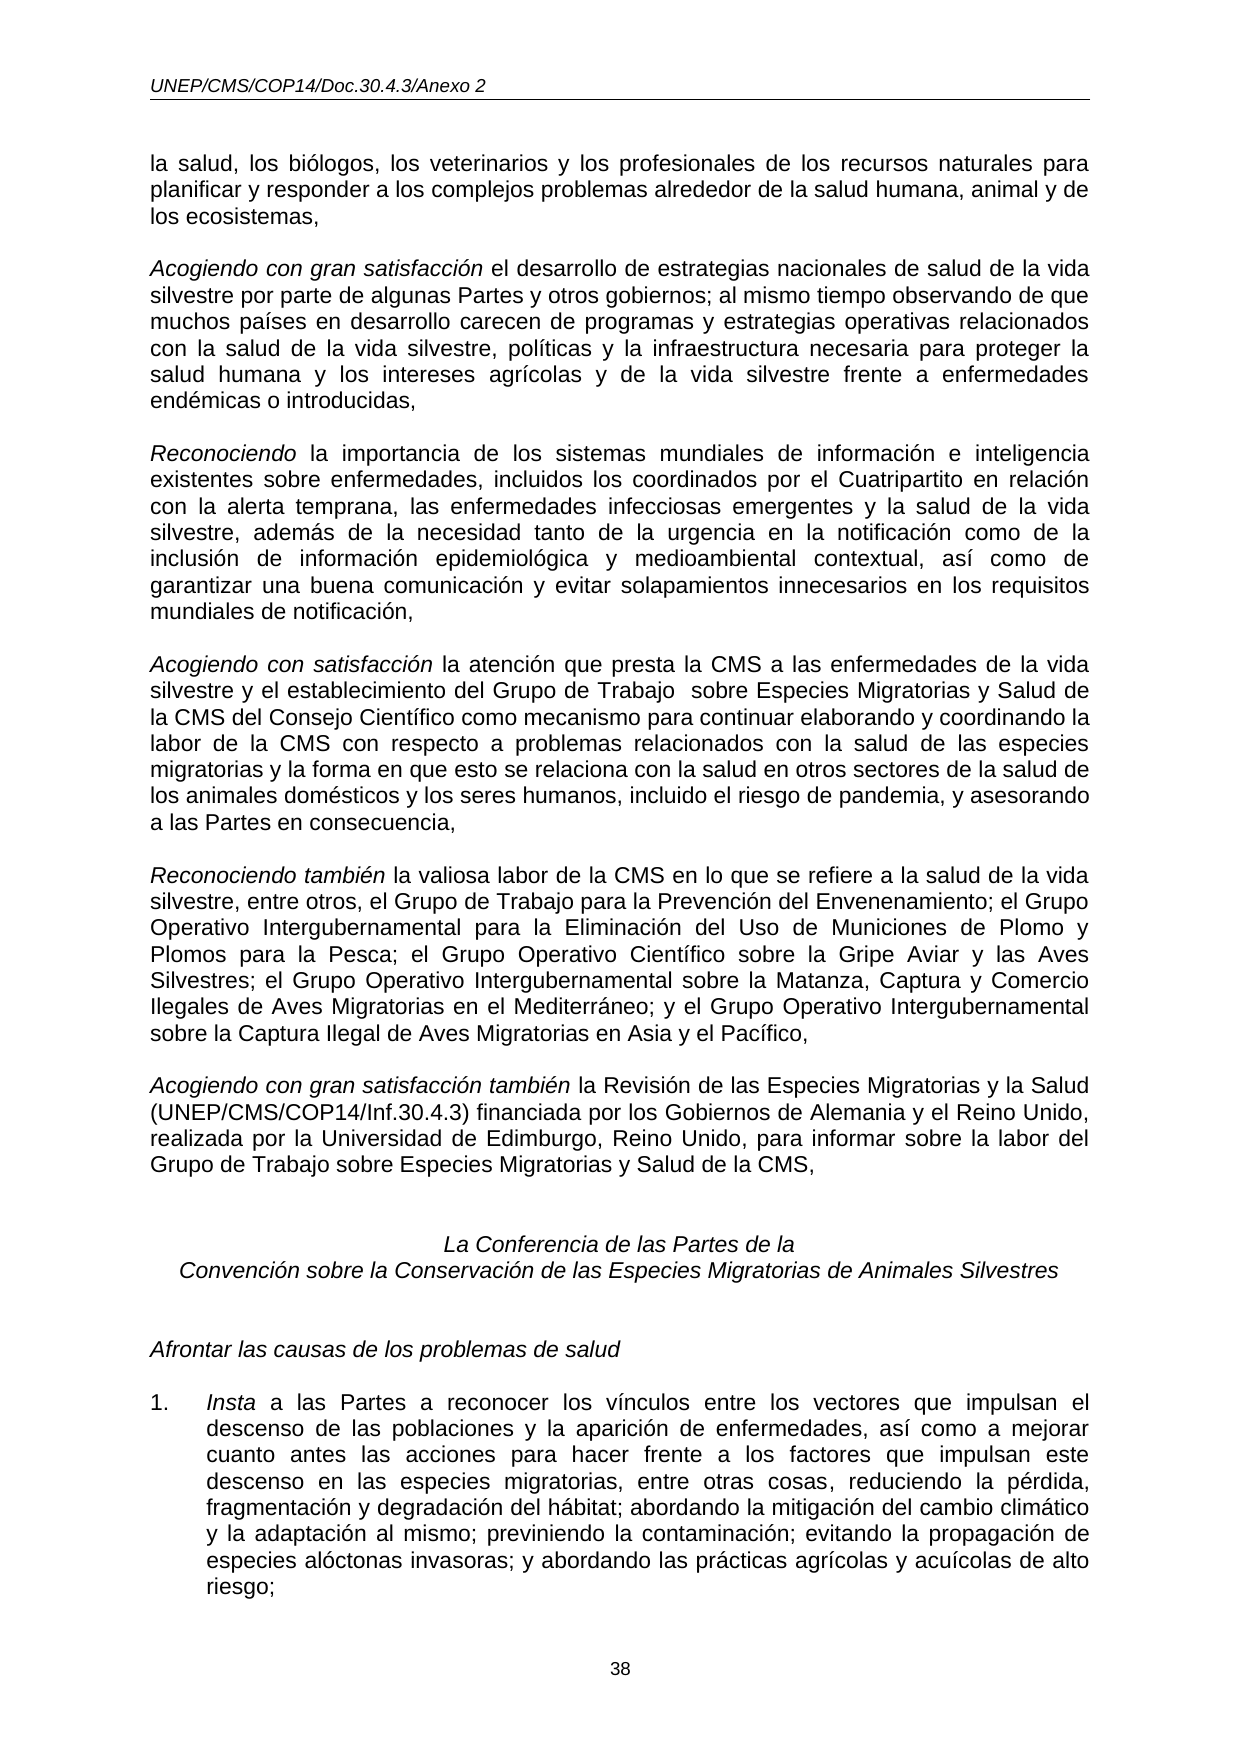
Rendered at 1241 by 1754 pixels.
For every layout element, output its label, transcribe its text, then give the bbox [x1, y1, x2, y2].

text Afrontar las causas de los problemas de salud [150, 1336, 1090, 1362]
text La Conferencia de las Partes de la [150, 1231, 1090, 1257]
text Reconociendo también la valiosa labor de la CMS en lo que se refiere a la salud de la vida silvestre, entre otros, el Grupo de Trabajo para la Prevención del Envenenamiento; el Grupo Operativo Intergubernamental para la Eliminación del Uso de Municiones de Plomo y Plomos para la Pesca; el Grupo Operativo Científico sobre la Gripe Aviar y las Aves Silvestres; el Grupo Operativo Intergubernamental sobre la Matanza, Captura y Comercio Ilegales de Aves Migratorias en el Mediterráneo; y el Grupo Operativo Intergubernamental sobre la Captura Ilegal de Aves Migratorias en Asia y el Pacífico, [150, 862, 1090, 1046]
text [150, 150, 1090, 229]
text Acogiendo con gran satisfacción también la Revisión de las Especies Migratorias y la Salud (UNEP/CMS/COP14/Inf.30.4.3) financiada por los Gobiernos de Alemania y el Reino Unido, realizada por la Universidad de Edimburgo, Reino Unido, para informar sobre la labor del Grupo de Trabajo sobre Especies Migratorias y Salud de la CMS, [150, 1072, 1090, 1178]
text Acogiendo con gran satisfacción el desarrollo de estrategias nacionales de salud de la vida silvestre por parte de algunas Partes y otros gobiernos; al mismo tiempo observando de que muchos países en desarrollo carecen de programas y estrategias operativas relacionados con la salud de la vida silvestre, políticas y la infraestructura necesaria para proteger la salud humana y los intereses agrícolas y de la vida silvestre frente a enfermedades endémicas o introducidas, [150, 255, 1090, 413]
text Convención sobre la Conservación de las Especies Migratorias de Animales Silvestres [150, 1257, 1090, 1283]
list Insta a las Partes a reconocer los vínculos entre los vectores que impulsan el descenso de las poblaciones y la aparición de enfermedades, así como a mejorar cuanto antes las acciones para hacer frente a los factores que impulsan este descenso en las especies migratorias, entre otras cosas, reduciendo la pérdida, fragmentación y degradación del hábitat; abordando la mitigación del cambio climático y la adaptación al mismo; previniendo la contaminación; evitando la propagación de especies alóctonas invasoras; y abordando las prácticas agrícolas y acuícolas de alto riesgo; [150, 1389, 1090, 1599]
text Acogiendo con satisfacción la atención que presta la CMS a las enfermedades de la vida silvestre y el establecimiento del Grupo de Trabajo sobre Especies Migratorias y Salud de la CMS del Consejo Científico como mecanismo para continuar elaborando y coordinando la labor de la CMS con respecto a problemas relacionados con la salud de las especies migratorias y la forma en que esto se relaciona con la salud en otros sectores de la salud de los animales domésticos y los seres humanos, incluido el riesgo de pandemia, y asesorando a las Partes en consecuencia, [150, 651, 1090, 835]
text Reconociendo la importancia de los sistemas mundiales de información e inteligencia existentes sobre enfermedades, incluidos los coordinados por el Cuatripartito en relación con la alerta temprana, las enfermedades infecciosas emergentes y la salud de la vida silvestre, además de la necesidad tanto de la urgencia en la notificación como de la inclusión de información epidemiológica y medioambiental contextual, así como de garantizar una buena comunicación y evitar solapamientos innecesarios en los requisitos mundiales de notificación, [150, 440, 1090, 624]
